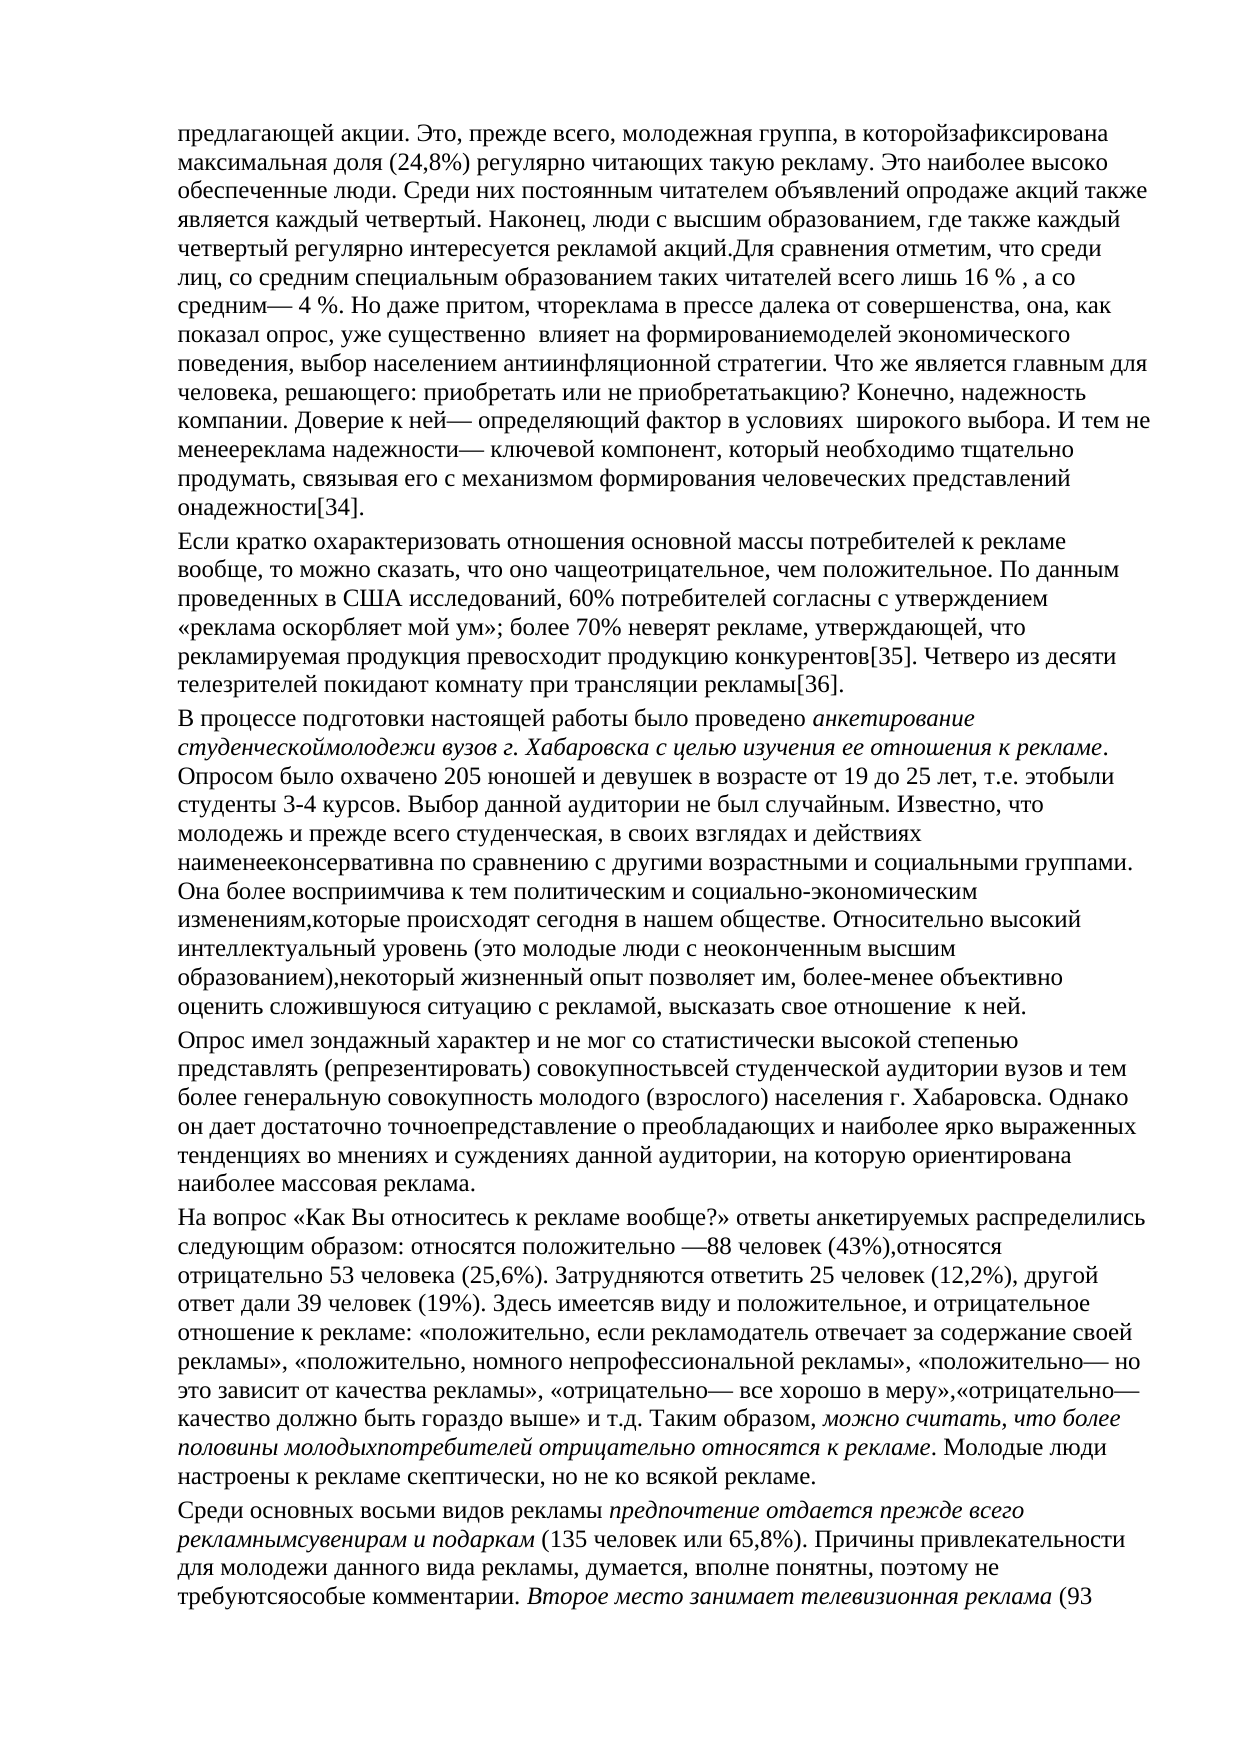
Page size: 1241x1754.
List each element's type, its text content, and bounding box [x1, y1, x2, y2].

text В процессе подготовки настоящей работы было проведено анкетирование студенческоймолодежи вузов г. Хабаровска с целью изучения ее отношения к рекламе. Опросом было охвачено 205 юношей и девушек в возрасте от 19 до 25 лет, т.е. этобыли студенты 3-4 курсов. Выбор данной аудитории не был случайным. Известно, что молодежь и прежде всего студенческая, в своих взглядах и действиях наименееконсервативна по сравнению с другими возрастными и социальными группами. Она более восприимчива к тем политическим и социально-экономическим изменениям,которые происходят сегодня в нашем обществе. Относительно высокий интеллектуальный уровень (это молодые люди с неоконченным высшим образованием),некоторый жизненный опыт позволяет им, более-менее объективно оценить сложившуюся ситуацию с рекламой, высказать свое отношение к ней. [177, 703, 1152, 1019]
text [177, 118, 1152, 521]
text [177, 1495, 1152, 1610]
text Опрос имел зондажный характер и не мог со статистически высокой степенью представлять (репрезентировать) совокупностьвсей студенческой аудитории вузов и тем более генеральную совокупность молодого (взрослого) населения г. Хабаровска. Однако он дает достаточно точноепредставление о преобладающих и наиболее ярко выраженных тенденциях во мнениях и суждениях данной аудитории, на которую ориентирована наиболее массовая реклама. [177, 1025, 1152, 1197]
text Если кратко охарактеризовать отношения основной массы потребителей к рекламе вообще, то можно сказать, что оно чащеотрицательное, чем положительное. По данным проведенных в США исследований, 60% потребителей согласны с утверждением «реклама оскорбляет мой ум»; более 70% неверят рекламе, утверждающей, что рекламируемая продукция превосходит продукцию конкурентов[35]. Четверо из десяти телезрителей покидают комнату при трансляции рекламы[36]. [177, 526, 1152, 698]
text На вопрос «Как Вы относитесь к рекламе вообще?» ответы анкетируемых распределились следующим образом: относятся положительно —88 человек (43%),относятся отрицательно 53 человека (25,6%). Затрудняются ответить 25 человек (12,2%), другой ответ дали 39 человек (19%). Здесь имеетсяв виду и положительное, и отрицательное отношение к рекламе: «положительно, если рекламодатель отвечает за содержание своей рекламы», «положительно, номного непрофессиональной рекламы», «положительно— но это зависит от качества рекламы», «отрицательно— все хорошо в меру»,«отрицательно— качество должно быть гораздо выше» и т.д. Таким образом, можно считать, что более половины молодыхпотребителей отрицательно относятся к рекламе. Молодые люди настроены к рекламе скептически, но не ко всякой рекламе. [177, 1202, 1152, 1490]
